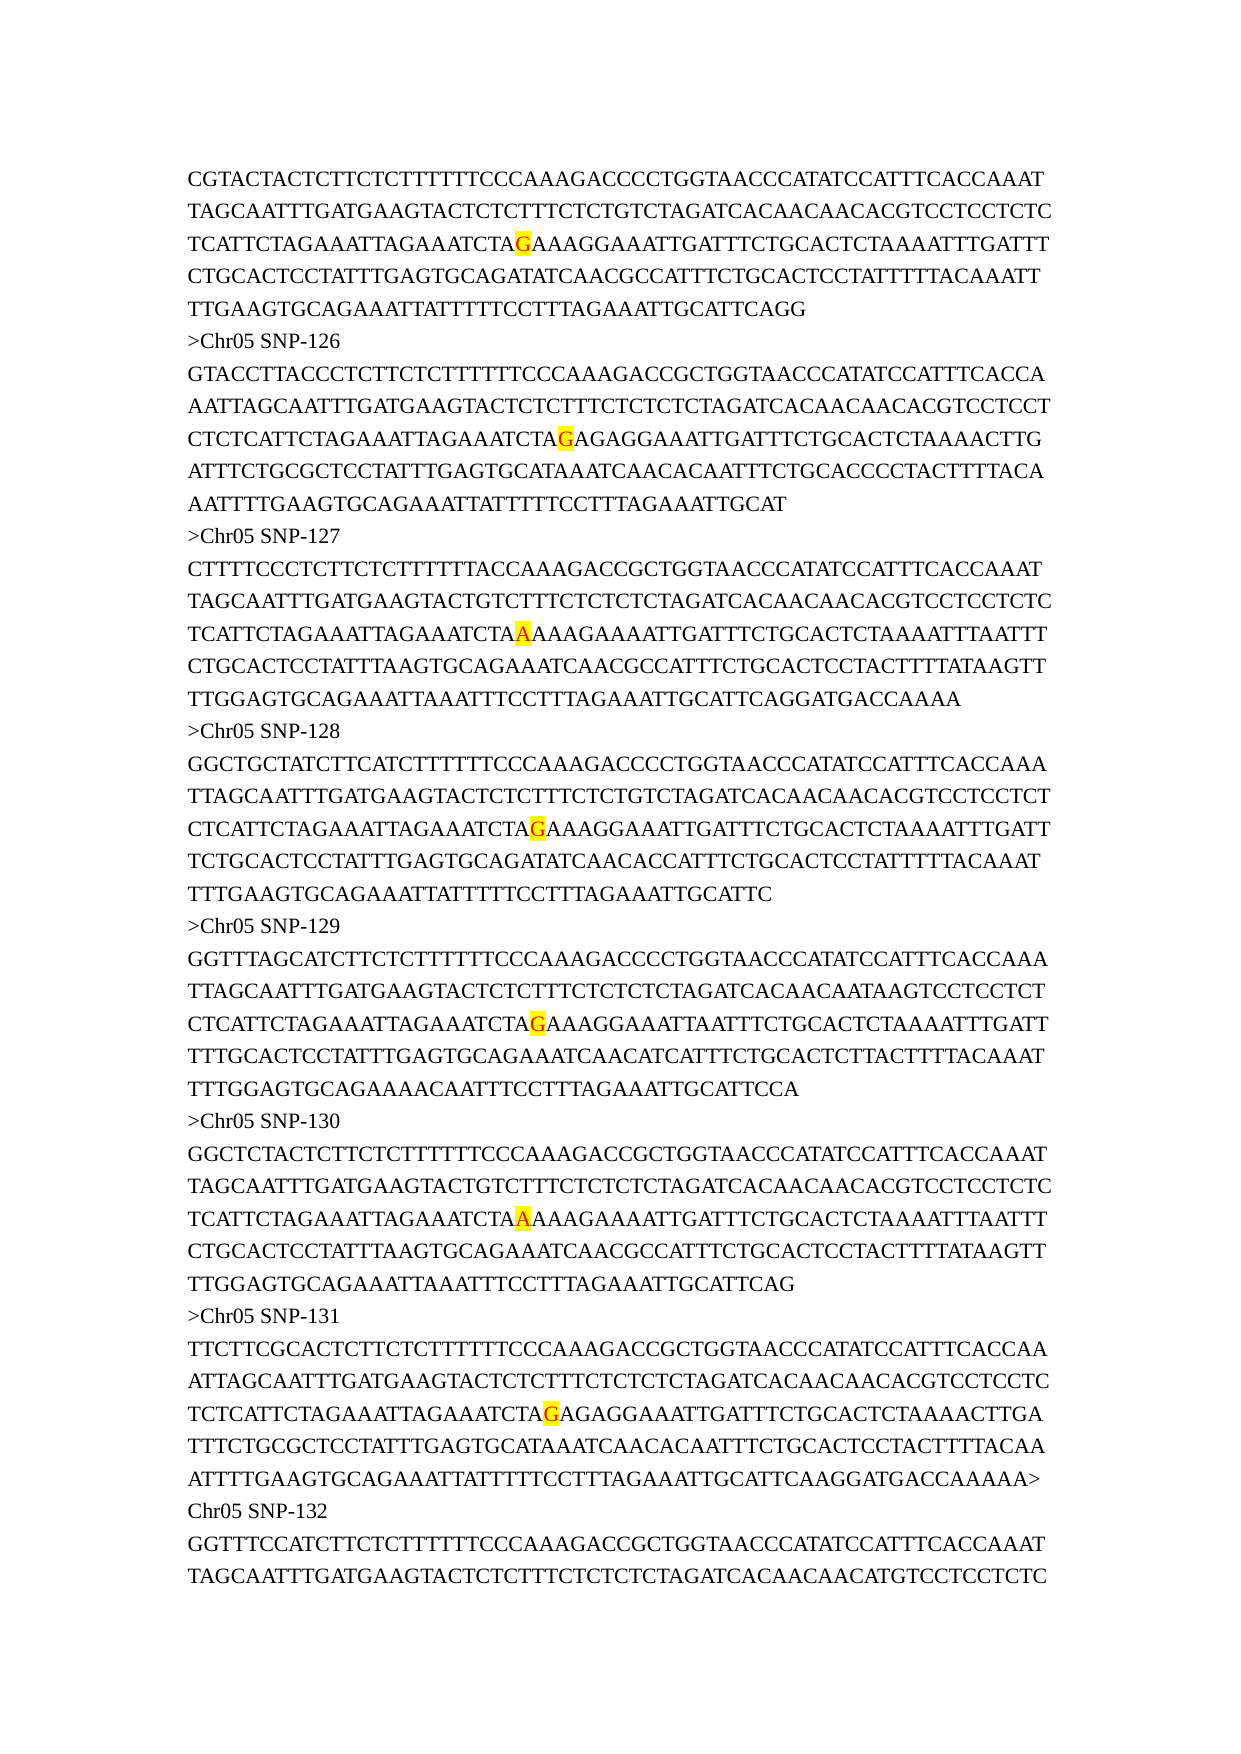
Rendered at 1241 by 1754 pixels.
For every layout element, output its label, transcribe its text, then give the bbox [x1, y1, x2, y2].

text CTTTTCCCTCTTCTCTTTTTTACCAAAGACCGCTGGTAACCCATATCCATTTCACCAAATTAGCAATTTGATGAAGTACTGTCTTTCTCTCTCTAGATCACAACAACACGTCCTCCTCTCTCATTCTAGAAATTAGAAATCTAAAAAGAAAATTGATTTCTGCACTCTAAAATTTAATTTCTGCACTCCTATTTAAGTGCAGAAATCAACGCCATTTCTGCACTCCTACTTTTATAAGTTTTGGAGTGCAGAAATTAAATTTCCTTTAGAAATTGCATTCAGGATGACCAAAA [187, 552, 1053, 714]
text >Chr05 SNP-130 [187, 1104, 1053, 1137]
text >Chr05 SNP-129 [187, 909, 1053, 942]
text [187, 1527, 1053, 1592]
text CGTACTACTCTTCTCTTTTTTCCCAAAGACCCCTGGTAACCCATATCCATTTCACCAAATTAGCAATTTGATGAAGTACTCTCTTTCTCTGTCTAGATCACAACAACACGTCCTCCTCTCTCATTCTAGAAATTAGAAATCTAGAAAGGAAATTGATTTCTGCACTCTAAAATTTGATTTCTGCACTCCTATTTGAGTGCAGATATCAACGCCATTTCTGCACTCCTATTTTTACAAATTTTGAAGTGCAGAAATTATTTTTCCTTTAGAAATTGCATTCAGG [187, 162, 1053, 324]
text >Chr05 SNP-131 [187, 1299, 1053, 1332]
text GGCTGCTATCTTCATCTTTTTTCCCAAAGACCCCTGGTAACCCATATCCATTTCACCAAATTAGCAATTTGATGAAGTACTCTCTTTCTCTGTCTAGATCACAACAACACGTCCTCCTCTCTCATTCTAGAAATTAGAAATCTAGAAAGGAAATTGATTTCTGCACTCTAAAATTTGATTTCTGCACTCCTATTTGAGTGCAGATATCAACACCATTTCTGCACTCCTATTTTTACAAATTTTGAAGTGCAGAAATTATTTTTCCTTTAGAAATTGCATTC [187, 747, 1053, 909]
text GGTTTAGCATCTTCTCTTTTTTCCCAAAGACCCCTGGTAACCCATATCCATTTCACCAAATTAGCAATTTGATGAAGTACTCTCTTTCTCTCTCTAGATCACAACAATAAGTCCTCCTCTCTCATTCTAGAAATTAGAAATCTAGAAAGGAAATTAATTTCTGCACTCTAAAATTTGATTTTTGCACTCCTATTTGAGTGCAGAAATCAACATCATTTCTGCACTCTTACTTTTACAAATTTTGGAGTGCAGAAAACAATTTCCTTTAGAAATTGCATTCCA [187, 942, 1053, 1104]
text >Chr05 SNP-126 [187, 324, 1053, 357]
text GTACCTTACCCTCTTCTCTTTTTTCCCAAAGACCGCTGGTAACCCATATCCATTTCACCAAATTAGCAATTTGATGAAGTACTCTCTTTCTCTCTCTAGATCACAACAACACGTCCTCCTCTCTCATTCTAGAAATTAGAAATCTAGAGAGGAAATTGATTTCTGCACTCTAAAACTTGATTTCTGCGCTCCTATTTGAGTGCATAAATCAACACAATTTCTGCACCCCTACTTTTACAAATTTTGAAGTGCAGAAATTATTTTTCCTTTAGAAATTGCAT [187, 357, 1053, 519]
text >Chr05 SNP-127 [187, 519, 1053, 552]
text GGCTCTACTCTTCTCTTTTTTCCCAAAGACCGCTGGTAACCCATATCCATTTCACCAAATTAGCAATTTGATGAAGTACTGTCTTTCTCTCTCTAGATCACAACAACACGTCCTCCTCTCTCATTCTAGAAATTAGAAATCTAAAAAGAAAATTGATTTCTGCACTCTAAAATTTAATTTCTGCACTCCTATTTAAGTGCAGAAATCAACGCCATTTCTGCACTCCTACTTTTATAAGTTTTGGAGTGCAGAAATTAAATTTCCTTTAGAAATTGCATTCAG [187, 1137, 1053, 1299]
text TTCTTCGCACTCTTCTCTTTTTTCCCAAAGACCGCTGGTAACCCATATCCATTTCACCAAATTAGCAATTTGATGAAGTACTCTCTTTCTCTCTCTAGATCACAACAACACGTCCTCCTCTCTCATTCTAGAAATTAGAAATCTAGAGAGGAAATTGATTTCTGCACTCTAAAACTTGATTTCTGCGCTCCTATTTGAGTGCATAAATCAACACAATTTCTGCACTCCTACTTTTACAAATTTTGAAGTGCAGAAATTATTTTTCCTTTAGAAATTGCATTCAAGGATGACCAAAAA>Chr05 SNP-132 [187, 1332, 1053, 1527]
text >Chr05 SNP-128 [187, 714, 1053, 747]
